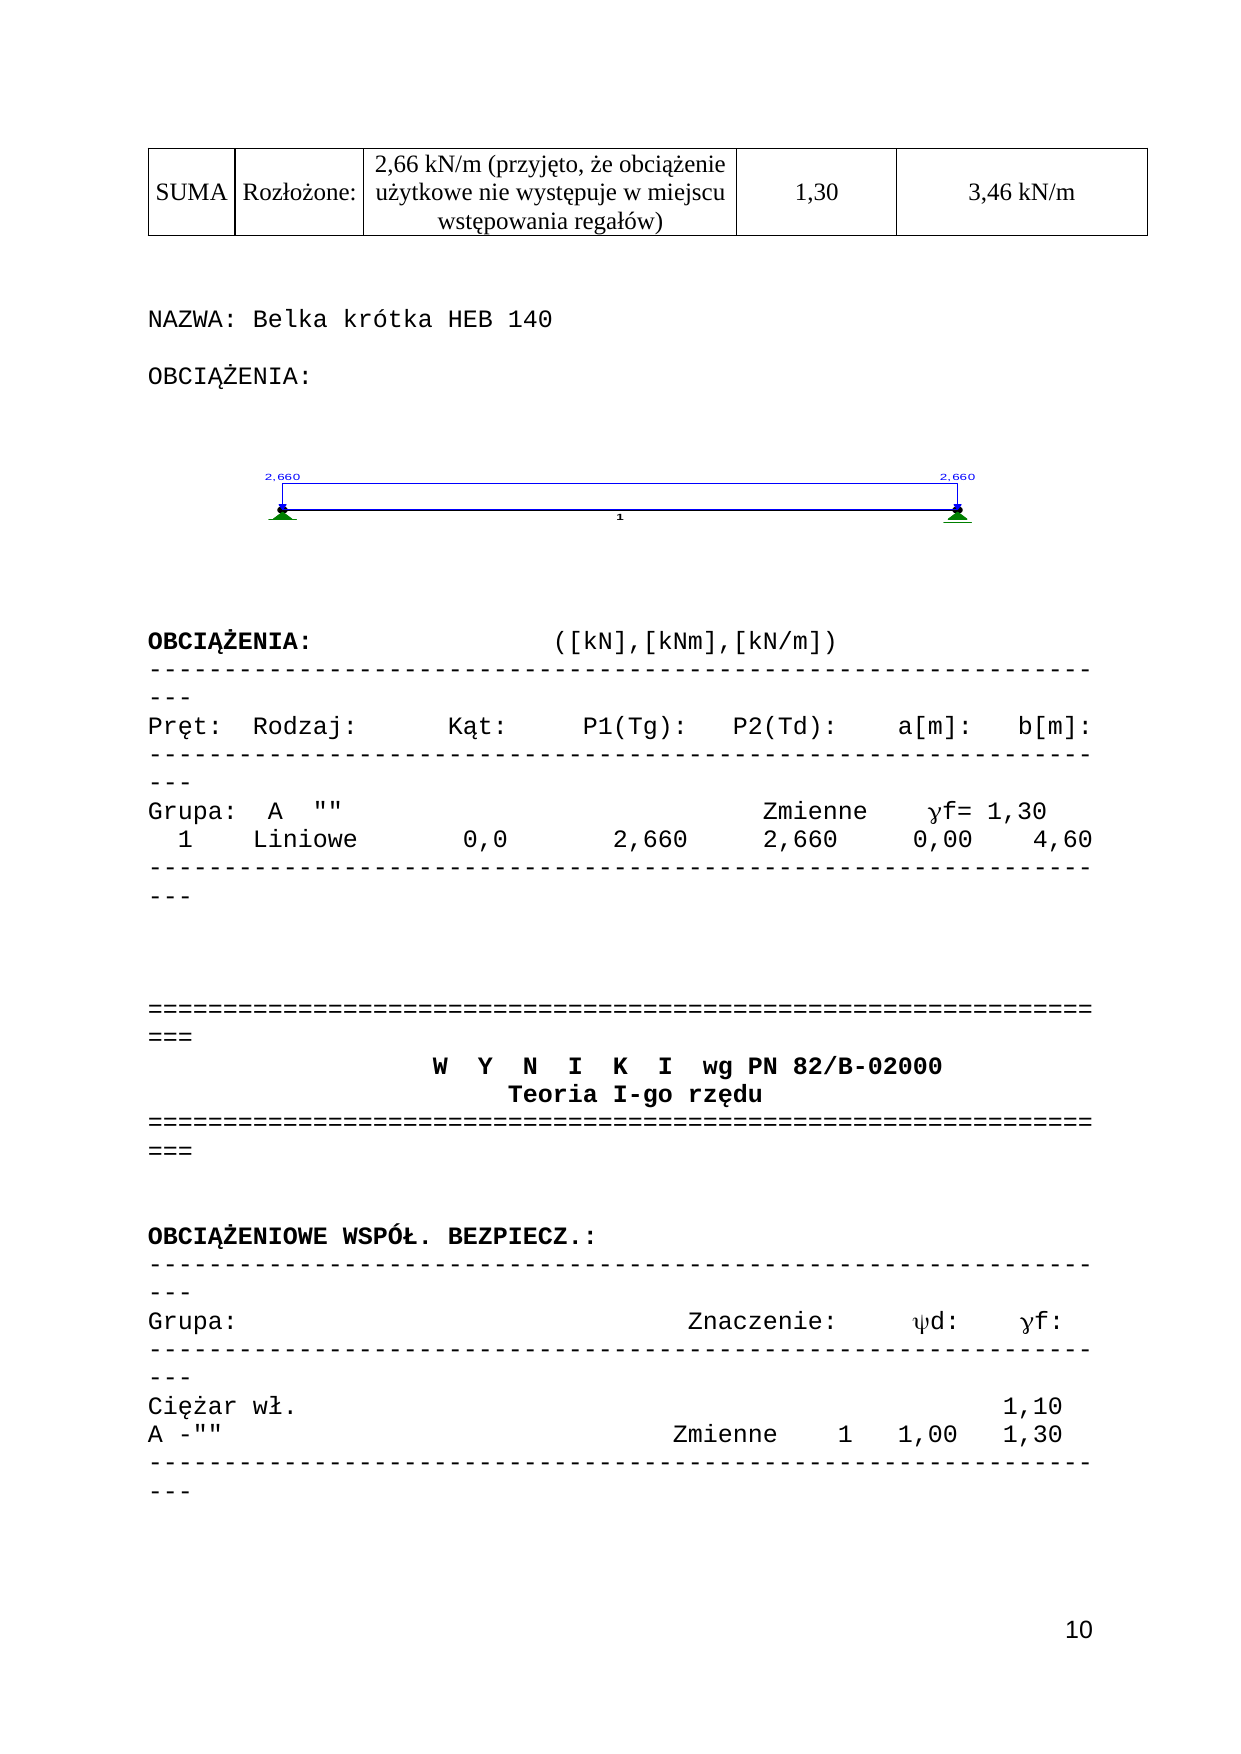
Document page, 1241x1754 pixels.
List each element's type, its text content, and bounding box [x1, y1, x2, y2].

text ================================================================== [148, 997, 1093, 1053]
text OBCIĄŻENIA: ([kN],[kNm],[kN/m]) [148, 628, 1093, 657]
table_cell Rozłożone: [236, 149, 363, 235]
text A -"" Zmienne 1 1,00 1,30 [148, 1422, 1093, 1450]
text Pręt: Rodzaj: Kąt: P1(Tg): P2(Td): a[m]: b[m]: [148, 713, 1093, 742]
text ------------------------------------------------------------------ [148, 742, 1093, 798]
table_cell SUMA [149, 149, 234, 235]
text ------------------------------------------------------------------ [148, 657, 1093, 713]
text ================================================================== [148, 1110, 1093, 1167]
text ------------------------------------------------------------------ [148, 1450, 1093, 1507]
table_cell 1,30 [737, 149, 896, 235]
text ------------------------------------------------------------------ [148, 1252, 1093, 1308]
text Ciężar wł. 1,10 [148, 1393, 1093, 1422]
table_cell 3,46 kN/m [897, 149, 1147, 235]
text Grupa: Znaczenie: yd: gf: [148, 1308, 1093, 1337]
text OBCIĄŻENIOWE WSPÓŁ. BEZPIECZ.: [148, 1223, 1093, 1252]
table_cell 2,66 kN/m (przyjęto, że obciążenie użytkowe nie występuje w miejscu wstępowania regałów) [364, 149, 736, 235]
text Grupa: A "" Zmienne gf= 1,30 [148, 798, 1093, 827]
text ------------------------------------------------------------------ [148, 855, 1093, 912]
text W Y N I K I wg PN 82/B-02000 [148, 1053, 1093, 1082]
text 1 Liniowe 0,0 2,660 2,660 0,00 4,60 [148, 827, 1093, 855]
text NAZWA: Belka krótka HEB 140 [148, 307, 1093, 335]
text ------------------------------------------------------------------ [148, 1337, 1093, 1393]
text Teoria I-go rzędu [148, 1082, 1093, 1110]
text OBCIĄŻENIA: [148, 363, 1093, 392]
